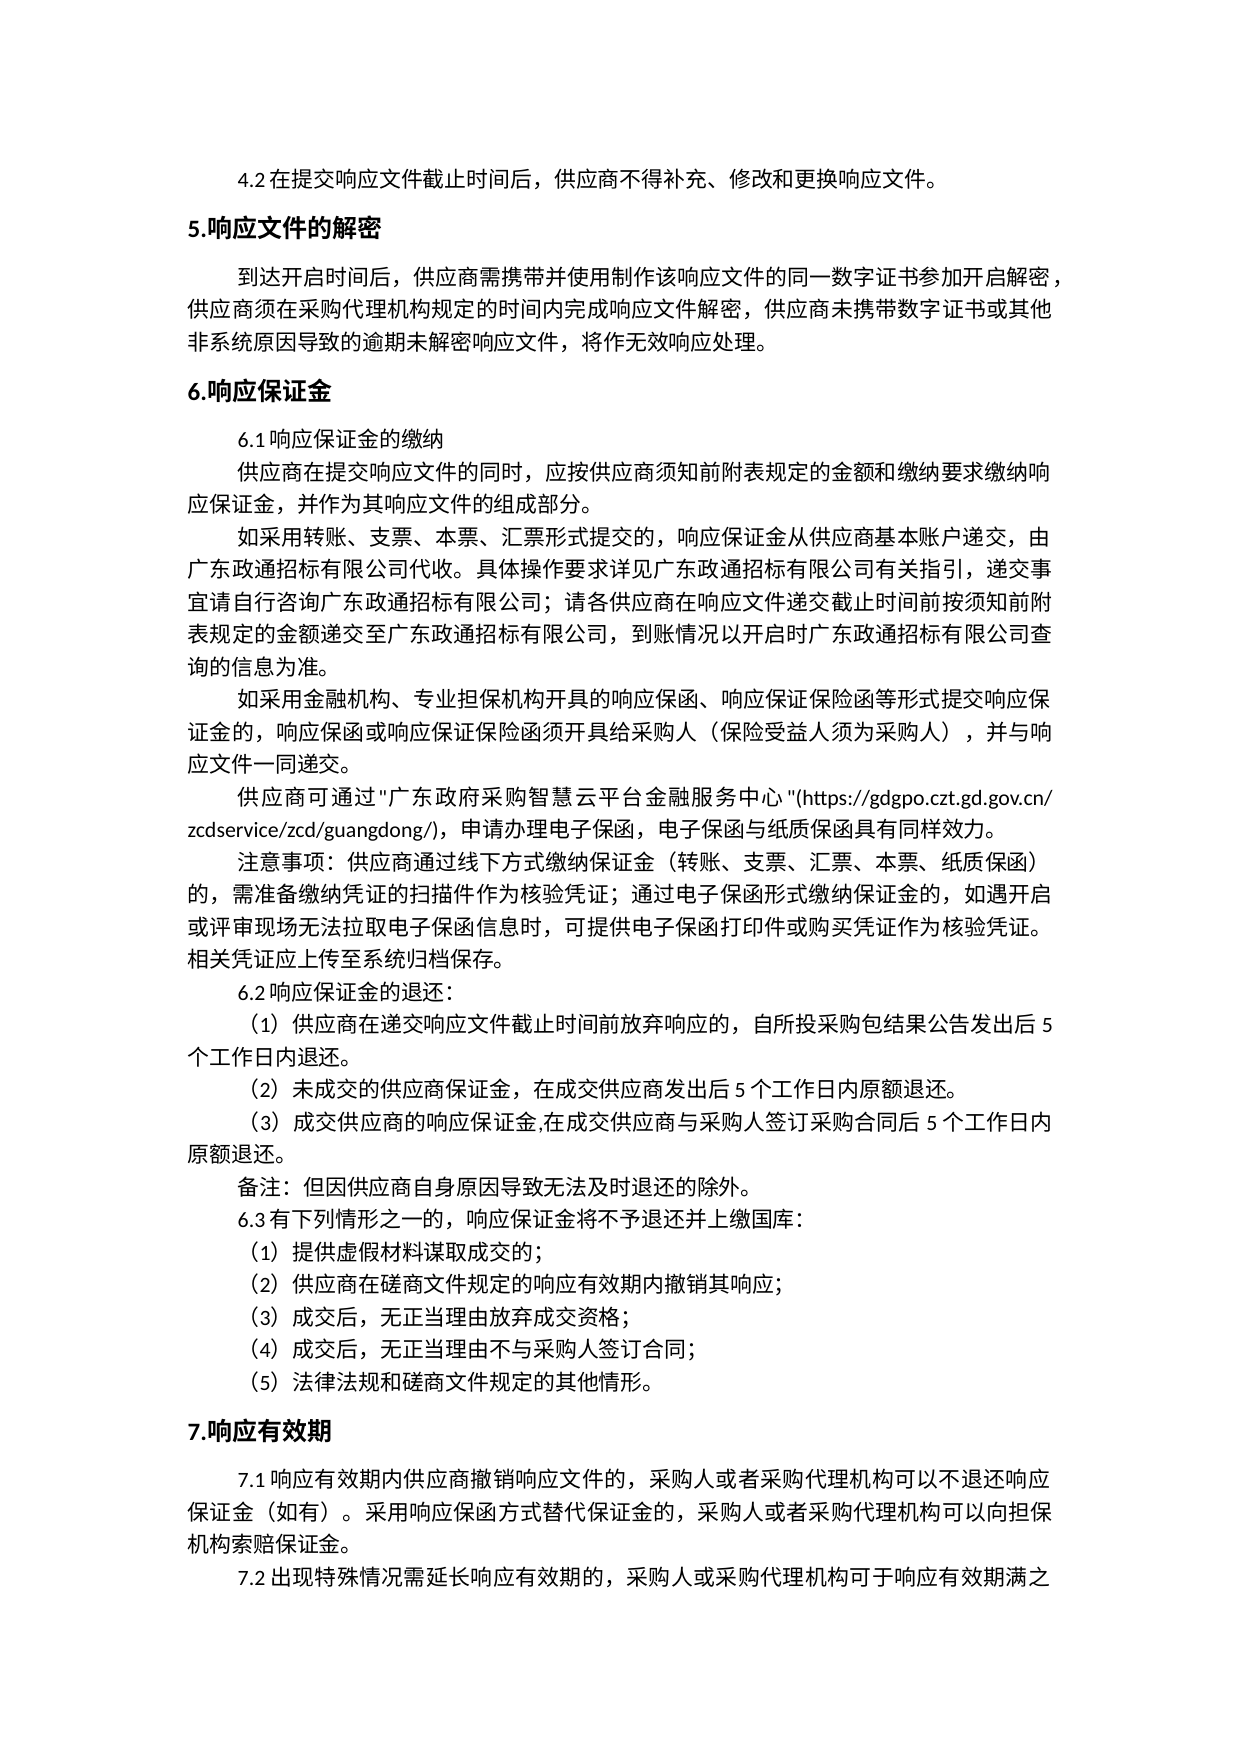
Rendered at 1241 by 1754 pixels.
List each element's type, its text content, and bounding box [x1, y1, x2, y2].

text 4.2在提交响应文件截止时间后，供应商不得补充、修改和更换响应文件。 [187, 162, 1053, 194]
text 6.1响应保证金的缴纳 [187, 422, 1053, 454]
text 如采用金融机构、专业担保机构开具的响应保函、响应保证保险函等形式提交响应保证金的，响应保函或响应保证保险函须开具给采购人（保险受益人须为采购人），并与响应文件一同递交。 [187, 682, 1053, 779]
text （4）成交后，无正当理由不与采购人签订合同； [187, 1332, 1053, 1364]
text （1）供应商在递交响应文件截止时间前放弃响应的，自所投采购包结果公告发出后5个工作日内退还。 [187, 1007, 1053, 1072]
text （1）提供虚假材料谋取成交的； [187, 1234, 1053, 1267]
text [187, 1559, 1053, 1592]
text 如采用转账、支票、本票、汇票形式提交的，响应保证金从供应商基本账户递交，由广东政通招标有限公司代收。具体操作要求详见广东政通招标有限公司有关指引，递交事宜请自行咨询广东政通招标有限公司；请各供应商在响应文件递交截止时间前按须知前附表规定的金额递交至广东政通招标有限公司，到账情况以开启时广东政通招标有限公司查询的信息为准。 [187, 519, 1053, 682]
text 6.2响应保证金的退还： [187, 974, 1053, 1007]
text （3）成交后，无正当理由放弃成交资格； [187, 1299, 1053, 1332]
text （5）法律法规和磋商文件规定的其他情形。 [187, 1364, 1053, 1397]
text 供应商在提交响应文件的同时，应按供应商须知前附表规定的金额和缴纳要求缴纳响应保证金，并作为其响应文件的组成部分。 [187, 454, 1053, 519]
text 6.响应保证金 [187, 357, 1053, 422]
text 供应商可通过"广东政府采购智慧云平台金融服务中心"(https://gdgpo.czt.gd.gov.cn/zcdservice/zcd/guangdong/)，申请办理电子保函，电子保函与纸质保函具有同样效力。 [187, 779, 1053, 844]
text 到达开启时间后，供应商需携带并使用制作该响应文件的同一数字证书参加开启解密，供应商须在采购代理机构规定的时间内完成响应文件解密，供应商未携带数字证书或其他非系统原因导致的逾期未解密响应文件，将作无效响应处理。 [187, 259, 1053, 357]
text （2）未成交的供应商保证金，在成交供应商发出后5个工作日内原额退还。 [187, 1072, 1053, 1104]
text （3）成交供应商的响应保证金,在成交供应商与采购人签订采购合同后5个工作日内原额退还。 [187, 1104, 1053, 1169]
text （2）供应商在磋商文件规定的响应有效期内撤销其响应； [187, 1267, 1053, 1299]
text 备注：但因供应商自身原因导致无法及时退还的除外。 [187, 1169, 1053, 1202]
text 6.3有下列情形之一的，响应保证金将不予退还并上缴国库： [187, 1202, 1053, 1234]
text 7.1响应有效期内供应商撤销响应文件的，采购人或者采购代理机构可以不退还响应保证金（如有）。采用响应保函方式替代保证金的，采购人或者采购代理机构可以向担保机构索赔保证金。 [187, 1462, 1053, 1559]
text 注意事项：供应商通过线下方式缴纳保证金（转账、支票、汇票、本票、纸质保函）的，需准备缴纳凭证的扫描件作为核验凭证；通过电子保函形式缴纳保证金的，如遇开启或评审现场无法拉取电子保函信息时，可提供电子保函打印件或购买凭证作为核验凭证。相关凭证应上传至系统归档保存。 [187, 844, 1053, 974]
text 7.响应有效期 [187, 1397, 1053, 1462]
text 5.响应文件的解密 [187, 194, 1053, 259]
